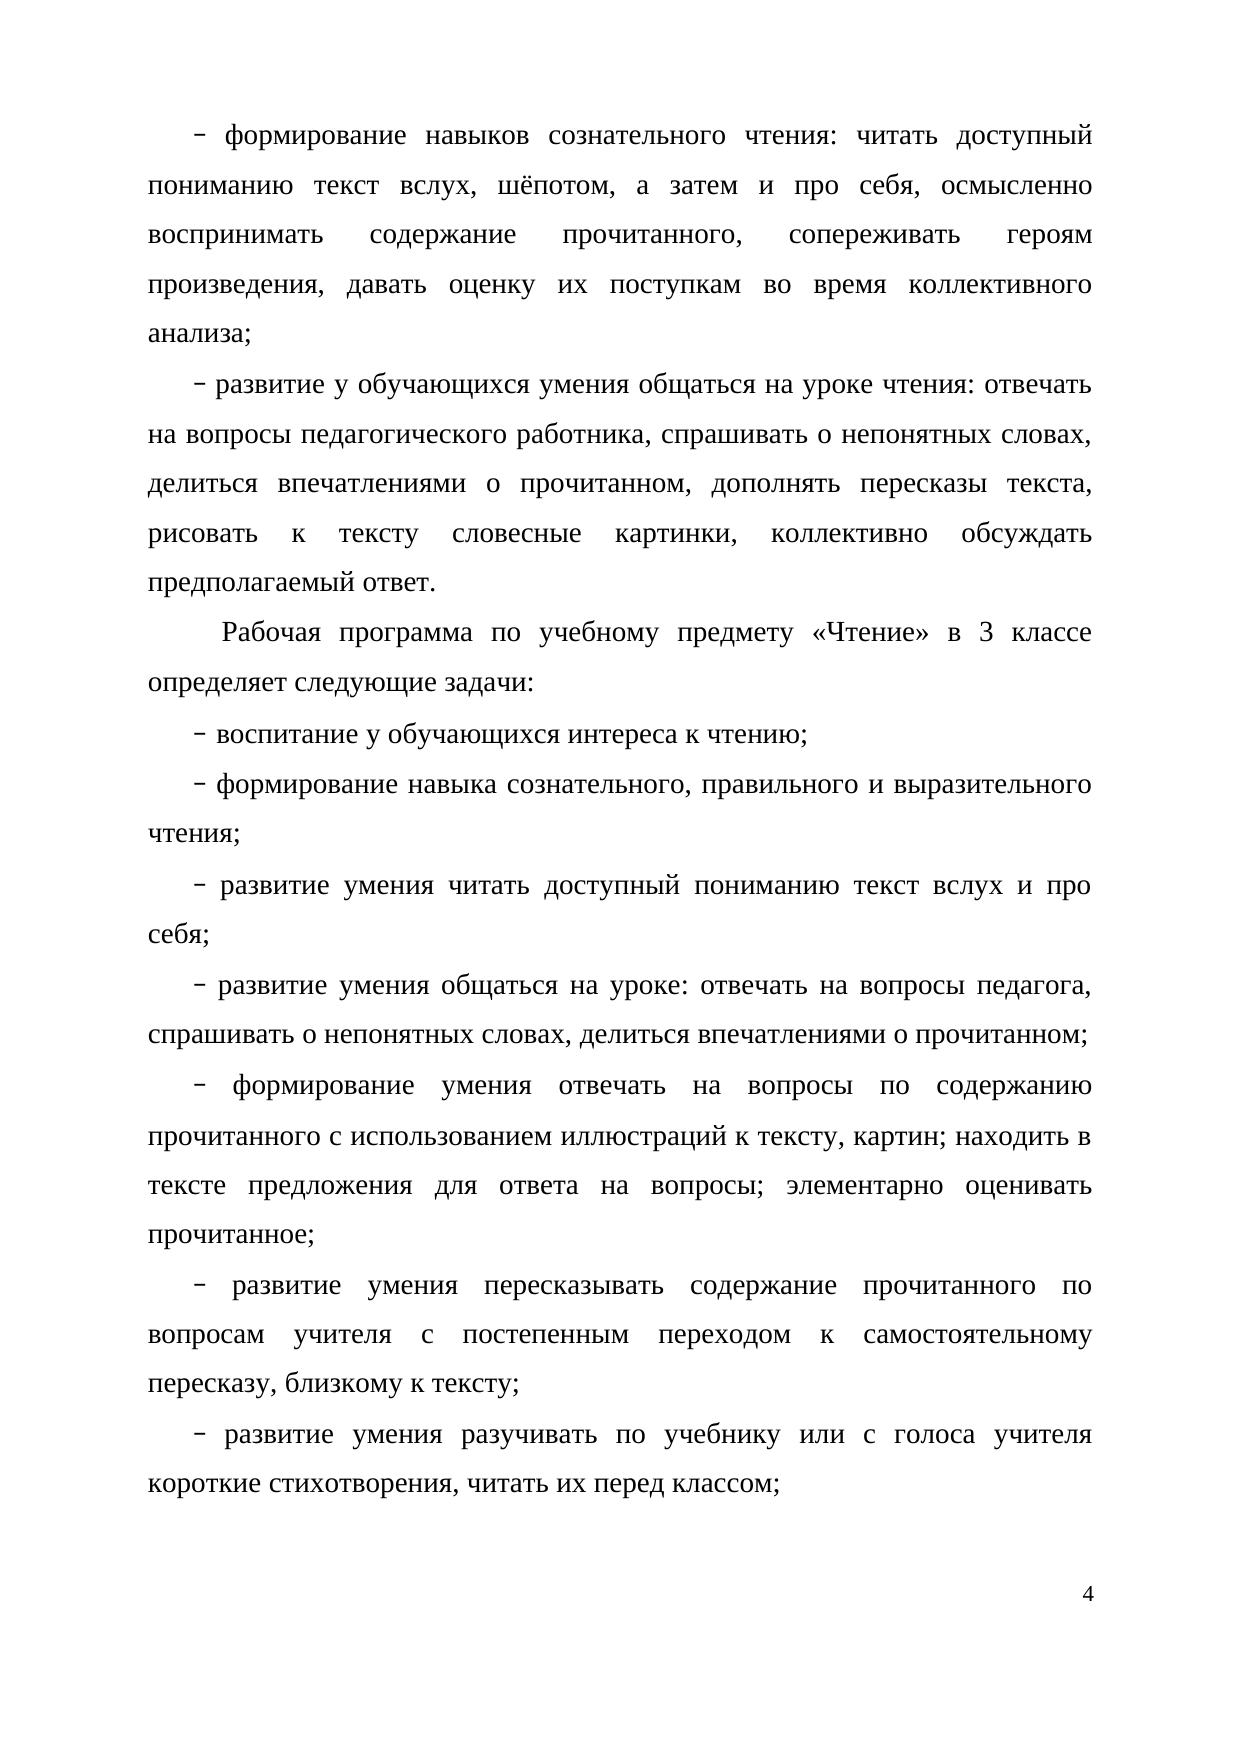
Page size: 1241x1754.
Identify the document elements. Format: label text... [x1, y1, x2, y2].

text − формирование навыков сознательного чтения: читать доступный пониманию текст вслух, шёпотом, а затем и про себя, осмысленно воспринимать содержание прочитанного, сопереживать героям произведения, давать оценку их поступкам во время коллективного анализа; [148, 116, 1093, 349]
text − развитие умения общаться на уроке: отвечать на вопросы педагога, спрашивать о непонятных словах, делиться впечатлениями о прочитанном; [148, 966, 1092, 1049]
text − воспитание у обучающихся интереса к чтению; [192, 715, 1119, 750]
text − развитие умения читать доступный пониманию текст вслух и про себя; [148, 866, 1092, 949]
text − формирование умения отвечать на вопросы по содержанию прочитанного с использованием иллюстраций к тексту, картин; находить в тексте предложения для ответа на вопросы; элементарно оценивать прочитанное; [148, 1066, 1092, 1250]
text Рабочая программа по учебному предмету «Чтение» в 3 классе определяет следующие задачи: [148, 614, 1092, 698]
text − развитие умения разучивать по учебнику или с голоса учителя короткие стихотворения, читать их перед классом; [148, 1415, 1092, 1498]
text − развитие умения пересказывать содержание прочитанного по вопросам учителя с постепенным переходом к самостоятельному пересказу, близкому к тексту; [148, 1266, 1092, 1398]
text − развитие у обучающихся умения общаться на уроке чтения: отвечать на вопросы педагогического работника, спрашивать о непонятных словах, делиться впечатлениями о прочитанном, дополнять пересказы текста, рисовать к тексту словесные картинки, коллективно обсуждать предполагаемый ответ. [148, 365, 1092, 598]
text − формирование навыка сознательного, правильного и выразительного чтения; [148, 766, 1092, 849]
